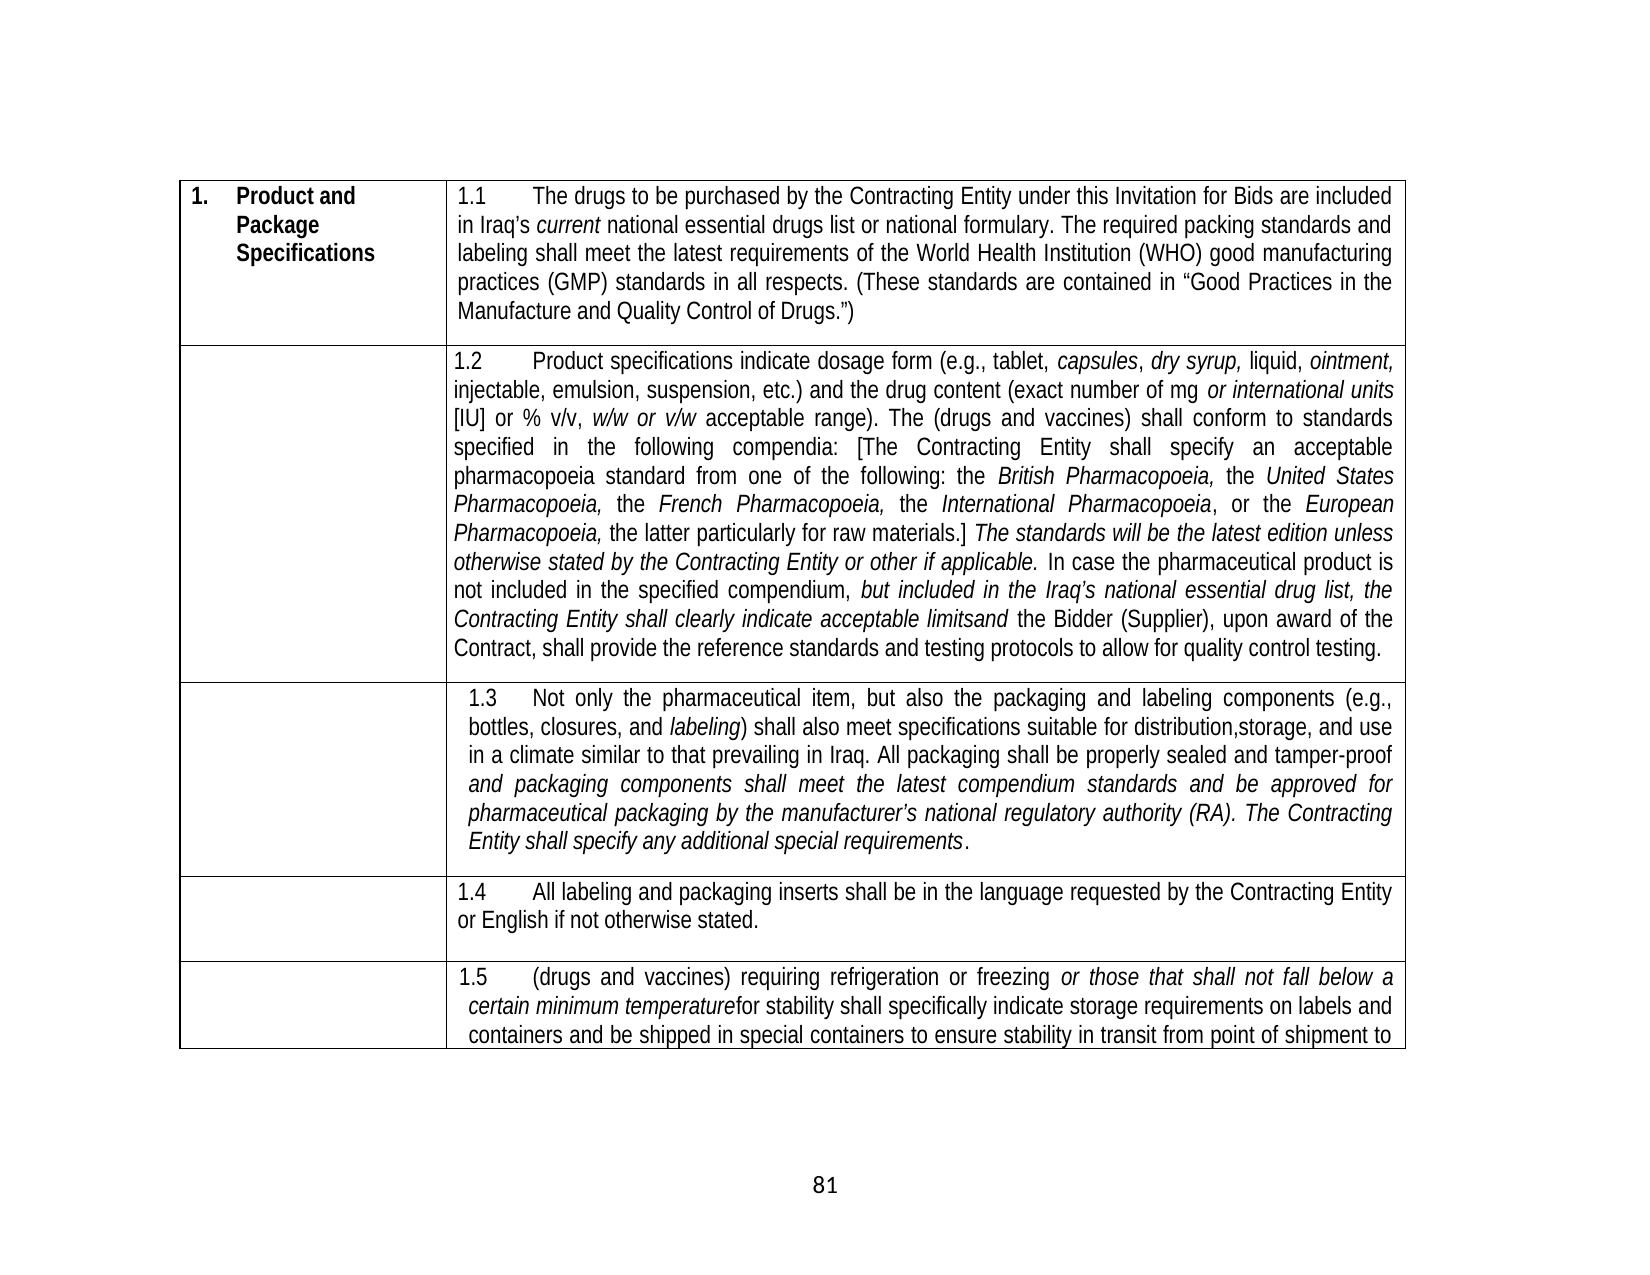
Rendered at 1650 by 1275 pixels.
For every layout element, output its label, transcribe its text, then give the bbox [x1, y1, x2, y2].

table_cell 1.4 All labeling and packaging inserts shall be in the language requested by the Contracting Entity or English if not otherwise stated. [447, 877, 1405, 961]
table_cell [447, 962, 1405, 1048]
table_cell 1.1 The drugs to be purchased by the Contracting Entity under this Invitation for Bids are included in Iraq’s current national essential drugs list or national formulary. The required packing standards and labeling shall meet the latest requirements of the World Health Institution (WHO) good manufacturing practices (GMP) standards in all respects. (These standards are contained in “Good Practices in the Manufacture and Quality Control of Drugs.”) [447, 181, 1405, 345]
table_cell [181, 877, 446, 961]
table_cell [181, 346, 446, 682]
table_cell [181, 683, 446, 876]
table_cell [181, 962, 446, 1048]
table_cell 1.2 Product specifications indicate dosage form (e.g., tablet, capsules, dry syrup, liquid, ointment, injectable, emulsion, suspension, etc.) and the drug content (exact number of mg or international units [IU] or % v/v, w/w or v/w acceptable range). The (drugs and vaccines) shall conform to standards specified in the following compendia: [The Contracting Entity shall specify an acceptable pharmacopoeia standard from one of the following: the British Pharmacopoeia, the United States Pharmacopoeia, the French Pharmacopoeia, the International Pharmacopoeia, or the European Pharmacopoeia, the latter particularly for raw materials.] The standards will be the latest edition unless otherwise stated by the Contracting Entity or other if applicable. In case the pharmaceutical product is not included in the specified compendium, but included in the Iraq’s national essential drug list, the Contracting Entity shall clearly indicate acceptable limitsand the Bidder (Supplier), upon award of the Contract, shall provide the reference standards and testing protocols to allow for quality control testing. [447, 346, 1405, 682]
table_cell 1. Product and Package Specifications [181, 181, 446, 345]
table_cell 1.3 Not only the pharmaceutical item, but also the packaging and labeling components (e.g., bottles, closures, and labeling) shall also meet specifications suitable for distribution,storage, and use in a climate similar to that prevailing in Iraq. All packaging shall be properly sealed and tamper-proof and packaging components shall meet the latest compendium standards and be approved for pharmaceutical packaging by the manufacturer’s national regulatory authority (RA). The Contracting Entity shall specify any additional special requirements. [447, 683, 1405, 876]
